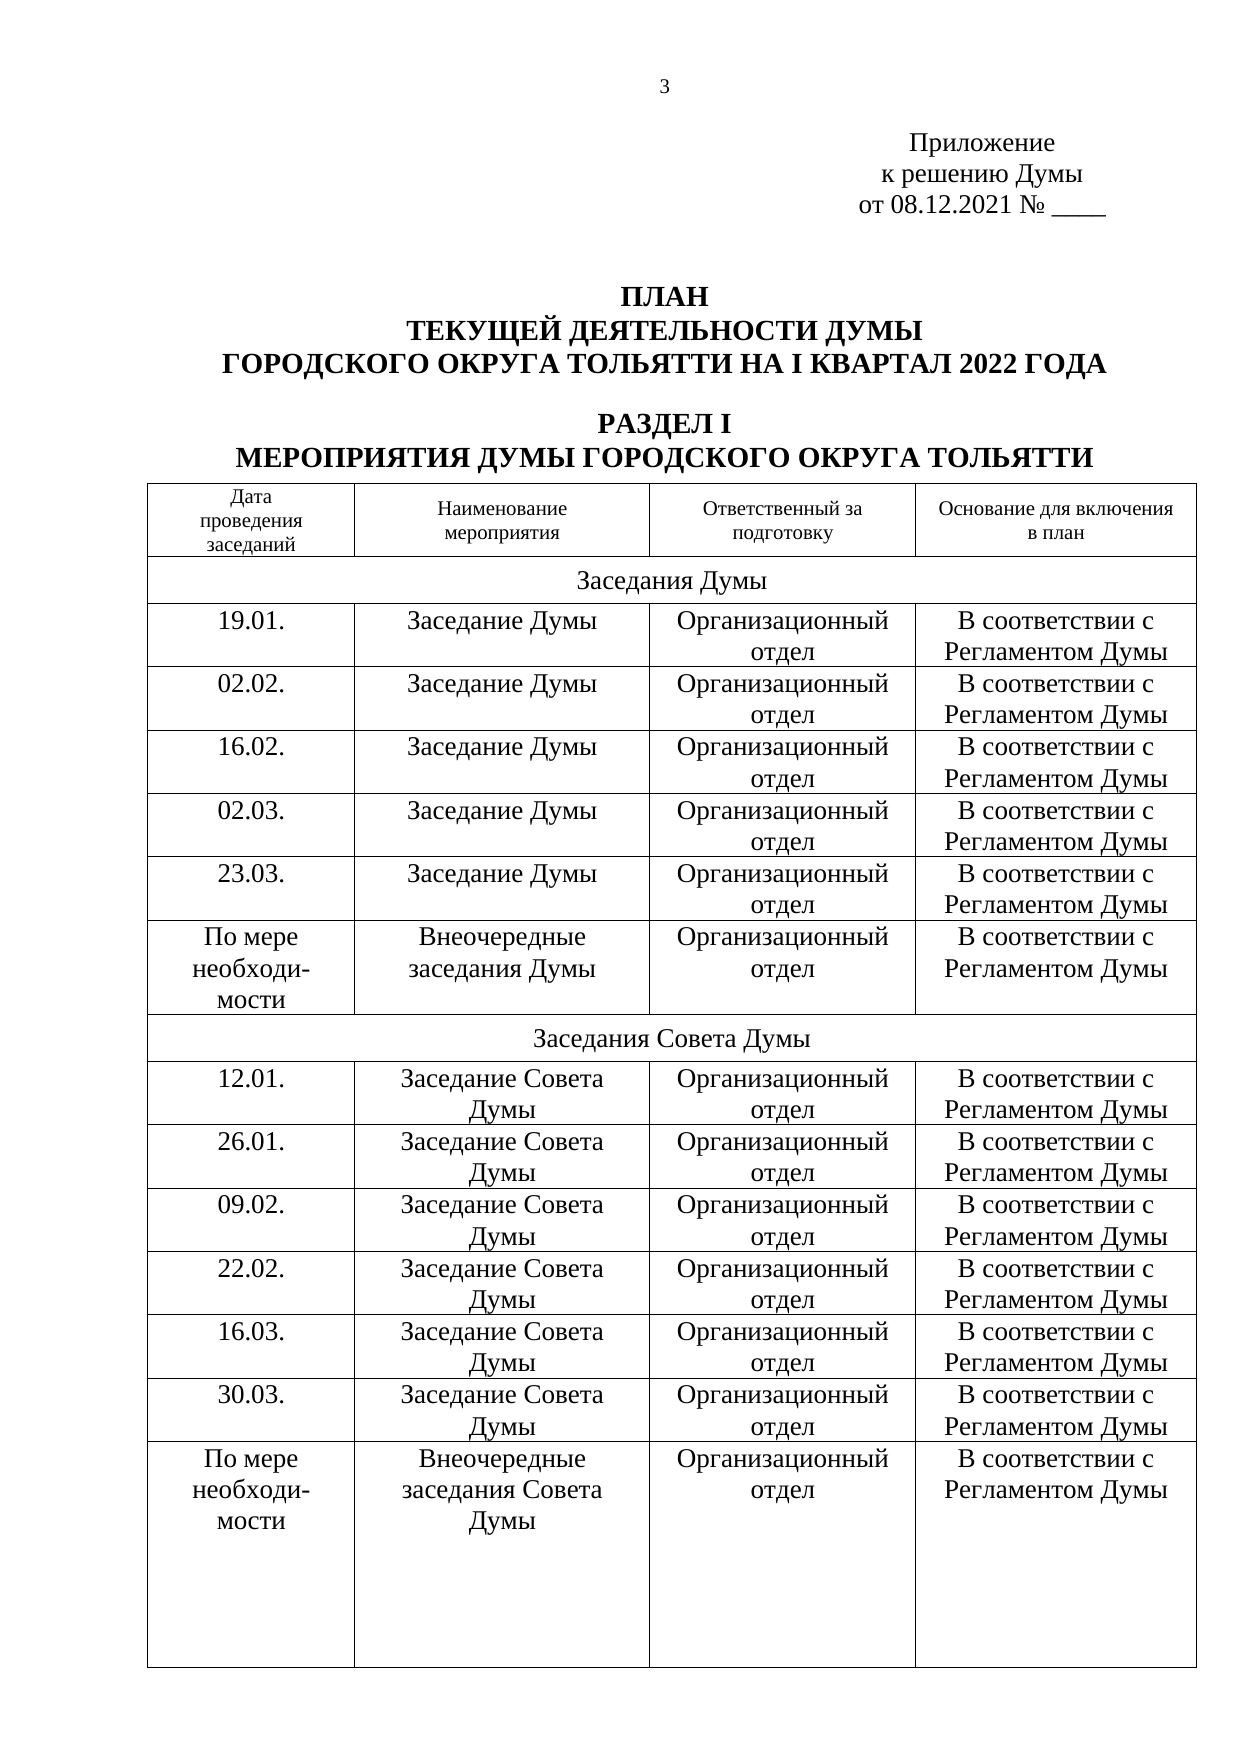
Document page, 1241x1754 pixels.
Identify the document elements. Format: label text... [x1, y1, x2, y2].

table_cell Организационный отдел [650, 857, 915, 919]
table_cell 19.01. [148, 604, 354, 666]
table_cell 16.03. [148, 1315, 354, 1377]
table_cell 23.03. [148, 857, 354, 919]
table_cell В соответствии с Регламентом Думы [916, 857, 1196, 919]
table_cell Организационный отдел [650, 1062, 915, 1124]
table_cell Организационный отдел [650, 731, 915, 793]
table_cell Организационный отдел [650, 921, 915, 1014]
table_cell Заседание Совета Думы [355, 1252, 649, 1314]
table_cell 30.03. [148, 1379, 354, 1441]
text РАЗДЕЛ I [177, 406, 1152, 440]
table_cell В соответствии с Регламентом Думы [916, 604, 1196, 666]
table_cell Заседание Совета Думы [355, 1379, 649, 1441]
table_cell 26.01. [148, 1125, 354, 1187]
table_cell В соответствии с Регламентом Думы [916, 1189, 1196, 1251]
table_cell Заседание Думы [355, 667, 649, 729]
table_cell Заседания Думы [148, 557, 1196, 603]
text ТЕКУЩЕЙ ДЕЯТЕЛЬНОСТИ ДУМЫ [177, 313, 1152, 346]
table_cell Заседание Совета Думы [355, 1125, 649, 1187]
table_cell 02.03. [148, 794, 354, 856]
table_cell В соответствии с Регламентом Думы [916, 667, 1196, 729]
table_header Ответственный за подготовку [650, 484, 915, 556]
table_cell Организационный отдел [650, 1189, 915, 1251]
table_cell Внеочередные заседания Думы [355, 921, 649, 1014]
table_cell 09.02. [148, 1189, 354, 1251]
table_cell Заседание Думы [355, 857, 649, 919]
table_cell Заседания Совета Думы [148, 1015, 1196, 1061]
table_cell В соответствии с Регламентом Думы [916, 1252, 1196, 1314]
table_cell Заседание Совета Думы [355, 1062, 649, 1124]
table_cell Заседание Думы [355, 794, 649, 856]
table_cell Заседание Совета Думы [355, 1315, 649, 1377]
table_header Дата проведения заседаний [148, 484, 354, 556]
table_cell По мере необходи-мости [148, 1442, 354, 1667]
table_cell Организационный отдел [650, 1252, 915, 1314]
text к решению Думы [768, 157, 1196, 188]
text ПЛАН [177, 279, 1152, 313]
table_cell Внеочередные заседания Совета Думы [355, 1442, 649, 1667]
table_cell Организационный отдел [650, 1379, 915, 1441]
table_header Основание для включения в план [916, 484, 1196, 556]
table_cell 12.01. [148, 1062, 354, 1124]
table_cell По мере необходи-мости [148, 921, 354, 1014]
table_cell В соответствии с Регламентом Думы [916, 1442, 1196, 1667]
text МЕРОПРИЯТИЯ ДУМЫ ГОРОДСКОГО ОКРУГА ТОЛЬЯТТИ [177, 440, 1152, 473]
table_cell Организационный отдел [650, 794, 915, 856]
table_cell Заседание Совета Думы [355, 1189, 649, 1251]
table_cell Организационный отдел [650, 1442, 915, 1667]
text ГОРОДСКОГО ОКРУГА ТОЛЬЯТТИ НА I КВАРТАЛ 2022 ГОДА [177, 346, 1152, 380]
text Приложение [768, 126, 1196, 157]
table_cell В соответствии с Регламентом Думы [916, 1062, 1196, 1124]
table_cell 16.02. [148, 731, 354, 793]
table_cell В соответствии с Регламентом Думы [916, 1125, 1196, 1187]
table_cell 02.02. [148, 667, 354, 729]
table_cell Заседание Думы [355, 731, 649, 793]
table_cell Организационный отдел [650, 667, 915, 729]
table_cell В соответствии с Регламентом Думы [916, 1315, 1196, 1377]
table_cell Организационный отдел [650, 1125, 915, 1187]
table_cell Организационный отдел [650, 604, 915, 666]
table_cell В соответствии с Регламентом Думы [916, 731, 1196, 793]
table_cell Заседание Думы [355, 604, 649, 666]
table_cell В соответствии с Регламентом Думы [916, 794, 1196, 856]
text от 08.12.2021 № ____ [768, 188, 1196, 219]
table_cell Организационный отдел [650, 1315, 915, 1377]
table_cell В соответствии с Регламентом Думы [916, 921, 1196, 1014]
table_cell В соответствии с Регламентом Думы [916, 1379, 1196, 1441]
table_header Наименование мероприятия [355, 484, 649, 556]
table_cell 22.02. [148, 1252, 354, 1314]
